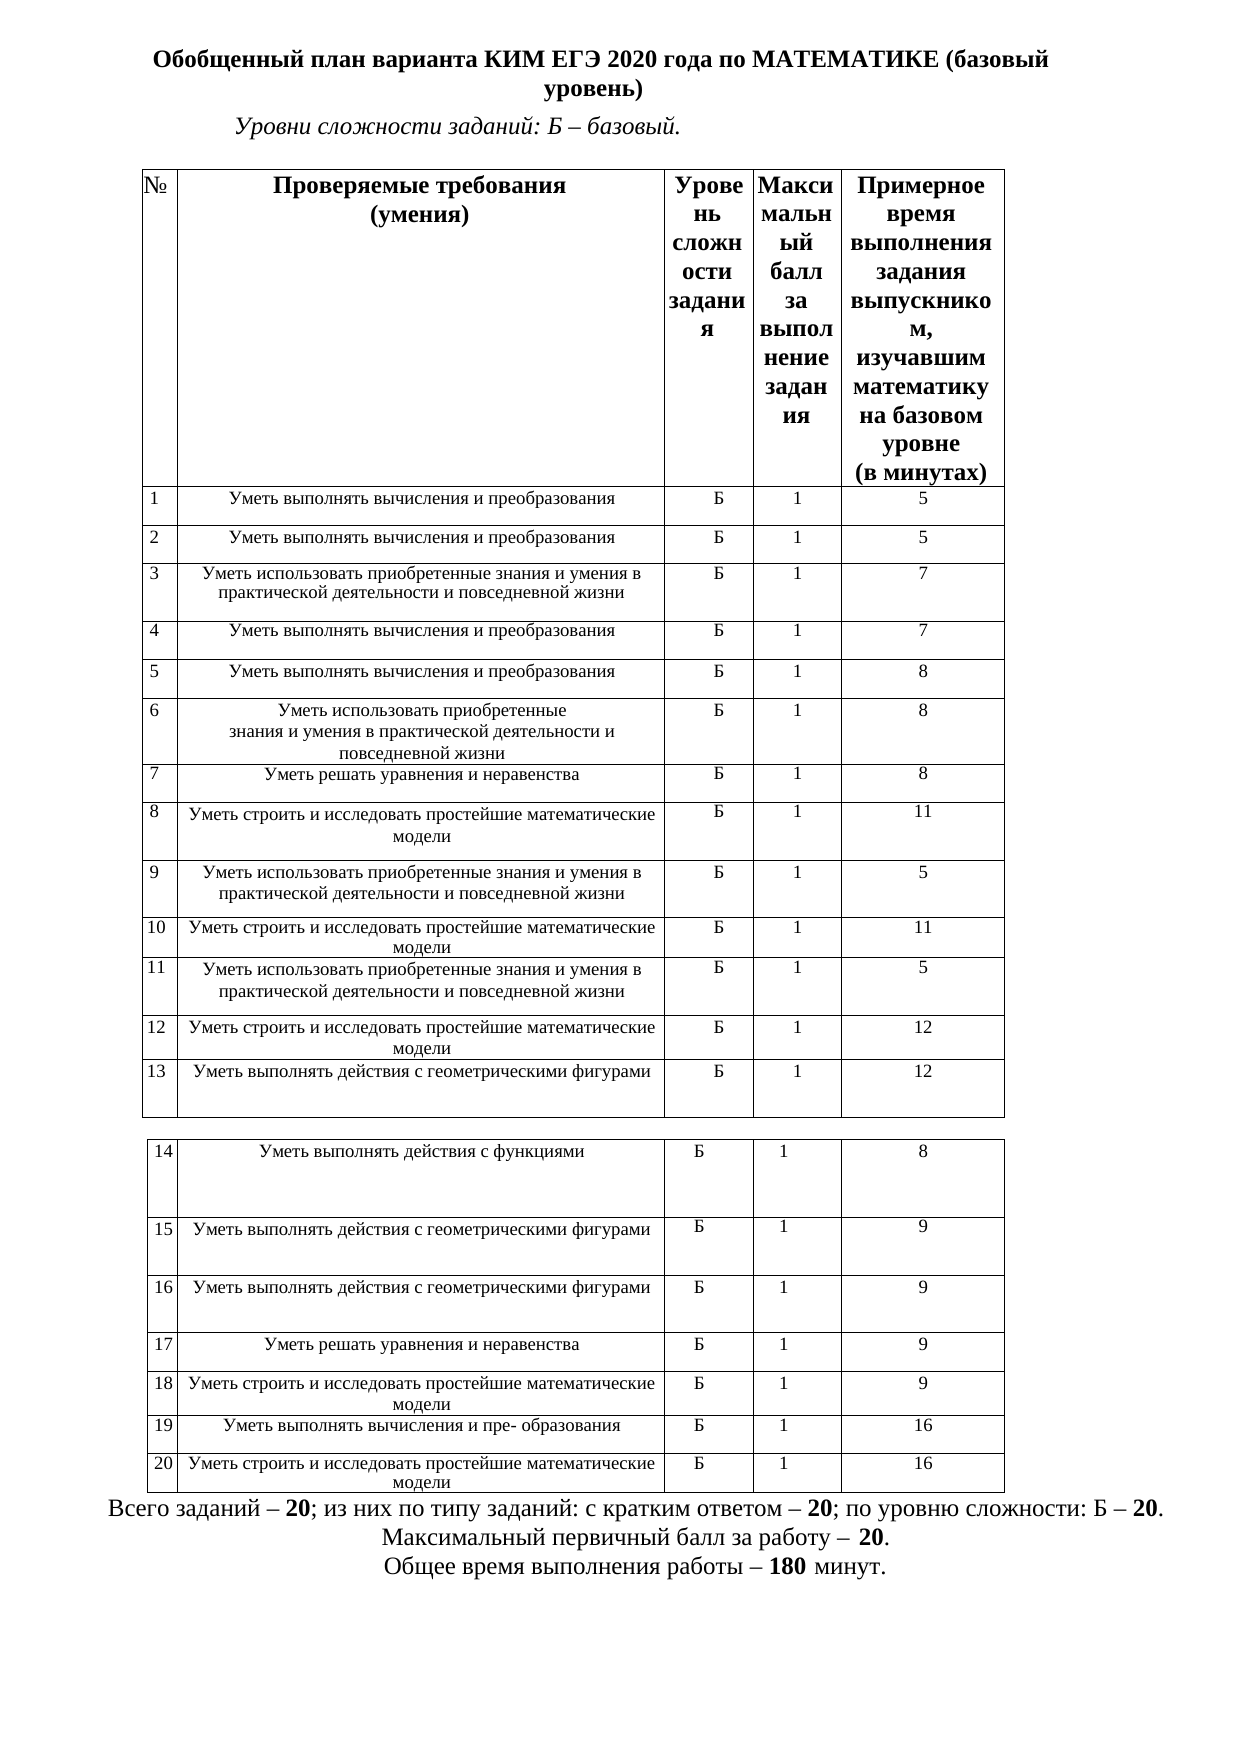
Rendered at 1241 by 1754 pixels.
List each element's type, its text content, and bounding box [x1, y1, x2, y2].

table_cell 11 [842, 918, 1004, 957]
table_cell 10 [143, 918, 177, 957]
table_cell 16 [842, 1416, 1004, 1453]
table_cell Уметь использовать приобретенные знания и умения в практической деятельности и повседневной жизни [178, 958, 664, 1015]
table_cell Б [665, 803, 753, 859]
table_cell 1 [754, 1333, 841, 1371]
table_cell 9 [842, 1276, 1004, 1332]
table_cell 1 [754, 564, 841, 621]
table_cell Уметь выполнять действия с геометрическими фигурами [178, 1218, 664, 1274]
table_cell Уметь выполнять вычисления и преобразования [178, 660, 664, 697]
table_header 1 [754, 1140, 841, 1217]
table_cell Уметь решать уравнения и неравенства [178, 765, 664, 802]
table_cell Б [665, 1454, 753, 1492]
table_cell Б [665, 1372, 753, 1415]
table_cell Б [665, 699, 753, 763]
table_cell 1 [754, 1218, 841, 1274]
table_cell 12 [842, 1016, 1004, 1059]
table_header Уметь выполнять действия с функциями [178, 1140, 664, 1217]
text Всего заданий – 20; из них по типу заданий: с кратким ответом – 20; по уровню сложности: Б – 20. [90, 1493, 1181, 1522]
table_header 8 [842, 1140, 1004, 1217]
table_cell Уметь решать уравнения и неравенства [178, 1333, 664, 1371]
table_header № [143, 170, 177, 486]
table_cell 1 [143, 487, 177, 524]
table_cell 9 [143, 861, 177, 917]
table_cell 8 [143, 803, 177, 859]
table_cell 1 [754, 660, 841, 697]
table_cell 1 [754, 918, 841, 957]
table_cell 1 [754, 765, 841, 802]
table_cell 1 [754, 622, 841, 659]
table_cell Уметь строить и исследовать простейшие математические модели [178, 1454, 664, 1492]
table_cell Б [665, 918, 753, 957]
text Максимальный первичный балл за работу – 20. [90, 1522, 1181, 1551]
table_cell Б [665, 1276, 753, 1332]
table_cell Уметь выполнять вычисления и преобразования [178, 487, 664, 524]
table_cell Уметь использовать приобретенные знания и умения в практической деятельности и повседневной жизни [178, 861, 664, 917]
table_cell Б [665, 1060, 753, 1117]
table_cell Б [665, 1416, 753, 1453]
table_cell 12 [842, 1060, 1004, 1117]
table_cell 11 [842, 803, 1004, 859]
table_cell 7 [143, 765, 177, 802]
table_cell 13 [143, 1060, 177, 1117]
table_cell 2 [143, 526, 177, 563]
table_header Примерное время выполнения задания выпускником, изучавшим математику на базовом уровне (в минутах) [842, 170, 1004, 486]
table_header Б [665, 1140, 753, 1217]
table_cell 19 [148, 1416, 177, 1453]
table_cell 9 [842, 1372, 1004, 1415]
table_cell 17 [148, 1333, 177, 1371]
table_cell Уметь строить и исследовать простейшие математические модели [178, 1016, 664, 1059]
table_cell 5 [842, 526, 1004, 563]
subtitle Обобщенный план варианта КИМ ЕГЭ 2020 года по МАТЕМАТИКЕ (базовый уровень) [103, 44, 1083, 102]
table_cell Уметь строить и исследовать простейшие математические модели [178, 918, 664, 957]
table_cell 9 [842, 1218, 1004, 1274]
table_cell 6 [143, 699, 177, 763]
table_cell Б [665, 1333, 753, 1371]
text Общее время выполнения работы – 180 минут. [89, 1551, 1181, 1580]
table_cell Уметь строить и исследовать простейшие математические модели [178, 1372, 664, 1415]
table_cell Уметь использовать приобретенные знания и умения в практической деятельности и повседневной жизни [178, 564, 664, 621]
table_cell Б [665, 660, 753, 697]
table_cell 3 [143, 564, 177, 621]
table_cell 1 [754, 1416, 841, 1453]
table_header Уровень сложности задания [665, 170, 753, 486]
table_cell 11 [143, 958, 177, 1015]
table_cell 20 [148, 1454, 177, 1492]
table_cell 12 [143, 1016, 177, 1059]
table_header Максимальный балл за выполнение задания [754, 170, 841, 486]
table_cell 1 [754, 1454, 841, 1492]
table_cell 1 [754, 1060, 841, 1117]
table_cell 1 [754, 699, 841, 763]
table_cell 1 [754, 803, 841, 859]
table_cell 1 [754, 958, 841, 1015]
table_cell Б [665, 487, 753, 524]
text Уровни сложности заданий: Б – базовый. [234, 111, 1181, 140]
table_cell 8 [842, 699, 1004, 763]
table_cell 4 [143, 622, 177, 659]
table_cell Уметь выполнять вычисления и преобразования [178, 526, 664, 563]
table_cell Уметь выполнять действия с геометрическими фигурами [178, 1060, 664, 1117]
table_cell Б [665, 861, 753, 917]
table_cell 1 [754, 1276, 841, 1332]
table_cell 7 [842, 564, 1004, 621]
table_cell 16 [148, 1276, 177, 1332]
table_cell Б [665, 1218, 753, 1274]
table_cell Б [665, 526, 753, 563]
table_cell Б [665, 564, 753, 621]
table_header Проверяемые требования (умения) [178, 170, 664, 486]
table_cell 8 [842, 660, 1004, 697]
table_cell 1 [754, 526, 841, 563]
table_cell 5 [143, 660, 177, 697]
table_cell Уметь выполнять вычисления и преобразования [178, 622, 664, 659]
table_cell Б [665, 765, 753, 802]
table_cell 16 [842, 1454, 1004, 1492]
table_cell Уметь строить и исследовать простейшие математические модели [178, 803, 664, 859]
table_cell 7 [842, 622, 1004, 659]
table_cell 18 [148, 1372, 177, 1415]
table_cell 1 [754, 861, 841, 917]
table_cell Уметь выполнять действия с геометрическими фигурами [178, 1276, 664, 1332]
table_cell 9 [842, 1333, 1004, 1371]
table_cell Б [665, 1016, 753, 1059]
table_cell Б [665, 622, 753, 659]
table_cell 1 [754, 1372, 841, 1415]
table_cell Б [665, 958, 753, 1015]
table_cell Уметь выполнять вычисления и пре- образования [178, 1416, 664, 1453]
table_cell Уметь использовать приобретенные знания и умения в практической деятельности и повседневной жизни [178, 699, 664, 763]
table_cell 8 [842, 765, 1004, 802]
table_cell 1 [754, 487, 841, 524]
table_cell 5 [842, 958, 1004, 1015]
table_cell 1 [754, 1016, 841, 1059]
table_cell 5 [842, 861, 1004, 917]
table_cell 15 [148, 1218, 177, 1274]
table_cell 5 [842, 487, 1004, 524]
table_header 14 [148, 1140, 177, 1217]
